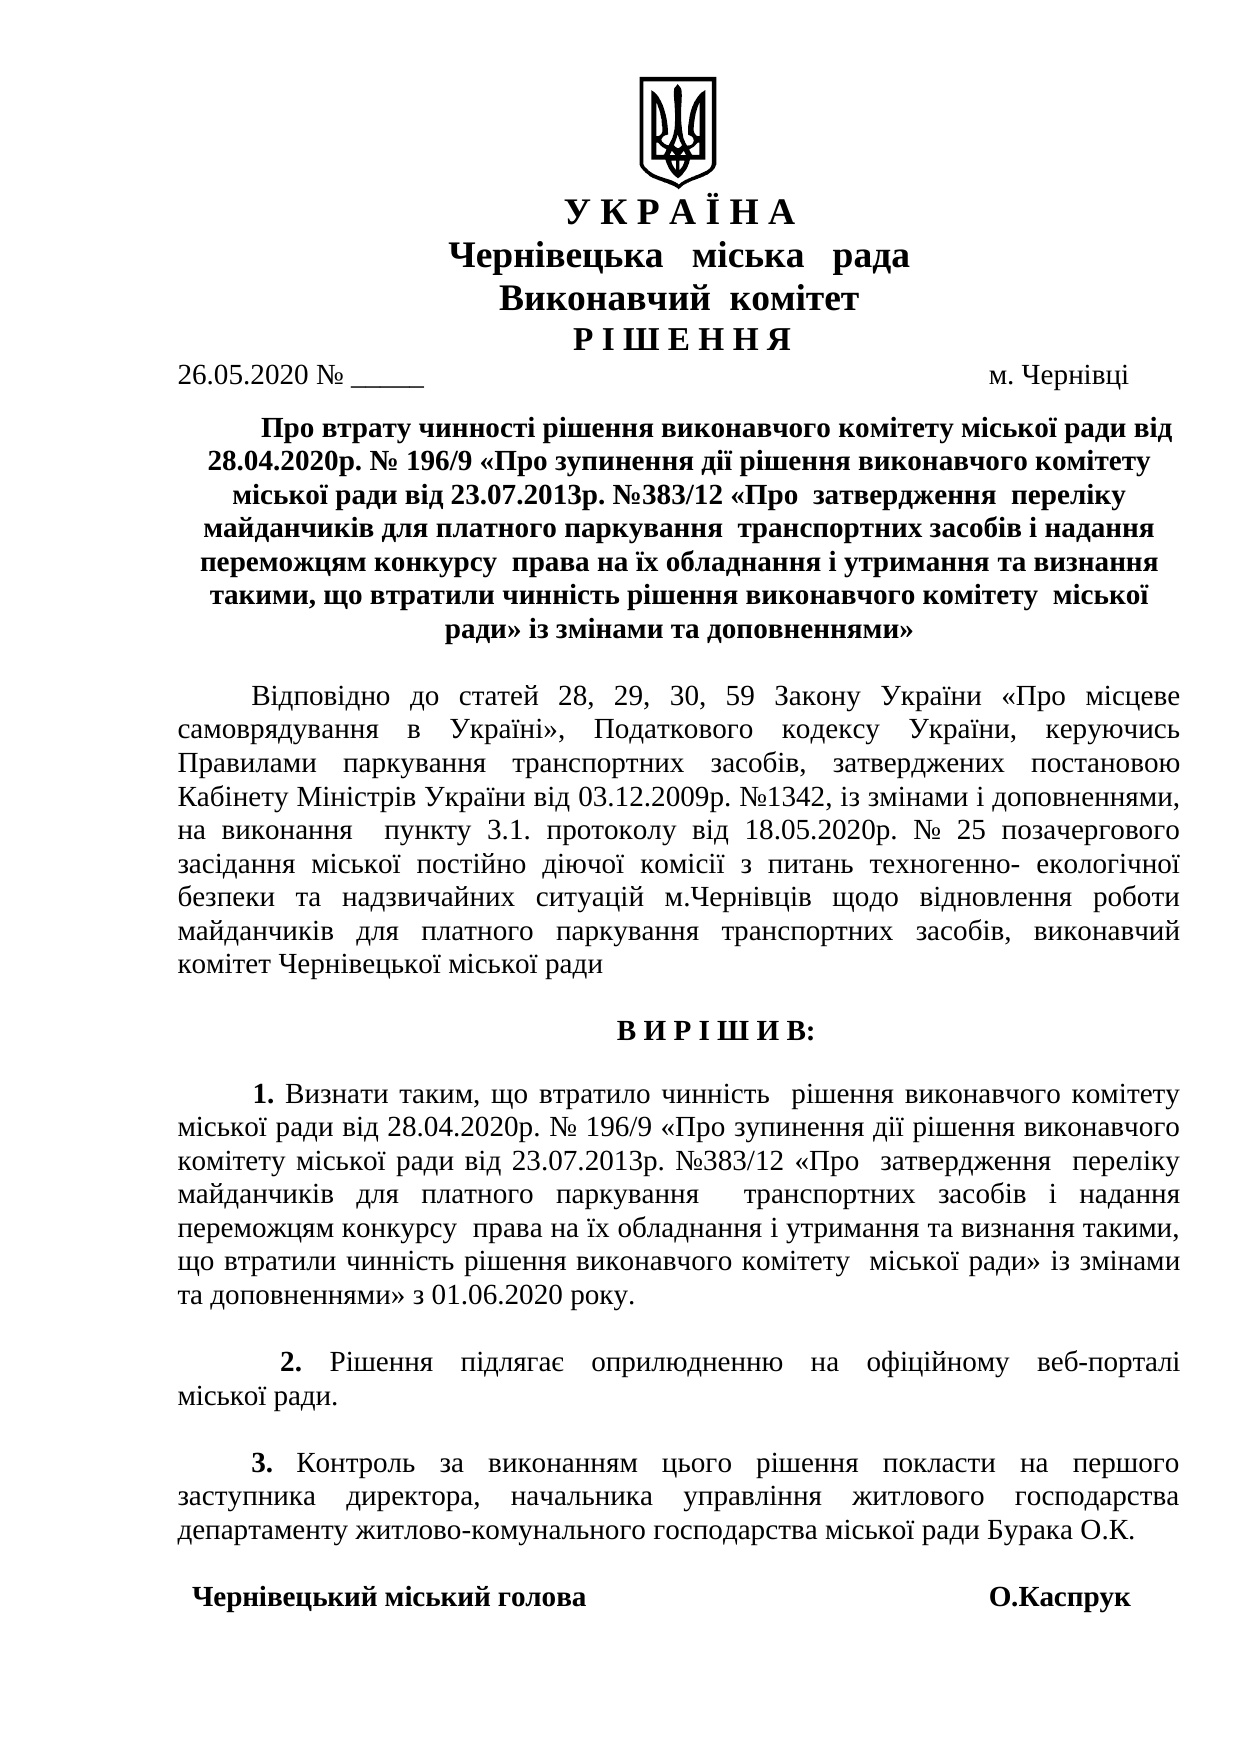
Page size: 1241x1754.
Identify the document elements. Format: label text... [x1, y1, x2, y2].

subtitle Чернівецька міська рада [177, 232, 1181, 276]
text 2. Рішення підлягає оприлюдненню на офіційному веб-порталі міської ради. [177, 1344, 1181, 1411]
text Про втрату чинності рішення виконавчого комітету міської ради від 28.04.2020р. № 196/9 «Про зупинення дії рішення виконавчого комітету міської ради від 23.07.2013р. №383/12 «Про затвердження переліку майданчиків для платного паркування транспортних засобів і надання переможцям конкурсу права на їх обладнання і утримання та визнання такими, що втратили чинність рішення виконавчого комітету міської ради» із змінами та доповненнями» [177, 410, 1181, 644]
subtitle У К Р А Ї Н А [177, 189, 1181, 232]
text В И Р І Ш И В: [177, 1013, 1181, 1047]
subtitle Р І Ш Е Н Н Я [133, 319, 1181, 357]
text Відповідно до статей 28, 29, 30, 59 Закону України «Про місцеве самоврядування в Україні», Податкового кодексу України, керуючись Правилами паркування транспортних засобів, затверджених постановою Кабінету Міністрів України від 03.12.2009р. №1342, із змінами і доповненнями, на виконання пункту 3.1. протоколу від 18.05.2020р. № 25 позачергового засідання міської постійно діючої комісії з питань техногенно- екологічної безпеки та надзвичайних ситуацій м.Чернівців щодо відновлення роботи майданчиків для платного паркування транспортних засобів, виконавчий комітет Чернівецької міської ради [177, 678, 1181, 980]
text 3. Контроль за виконанням цього рішення покласти на першого заступника директора, начальника управління житлового господарства департаменту житлово-комунального господарства міської ради Бурака О.К. [177, 1445, 1180, 1545]
text Чернівецький міський голова О.Каспрук [177, 1579, 1181, 1612]
subtitle Виконавчий комітет [177, 276, 1181, 319]
text 26.05.2020 № _____ м. Чернівці [177, 357, 1181, 391]
text 1. Визнати таким, що втратило чинність рішення виконавчого комітету міської ради від 28.04.2020р. № 196/9 «Про зупинення дії рішення виконавчого комітету міської ради від 23.07.2013р. №383/12 «Про затвердження переліку майданчиків для платного паркування транспортних засобів і надання переможцям конкурсу права на їх обладнання і утримання та визнання такими, що втратили чинність рішення виконавчого комітету міської ради» із змінами та доповненнями» з 01.06.2020 року. [177, 1076, 1181, 1311]
